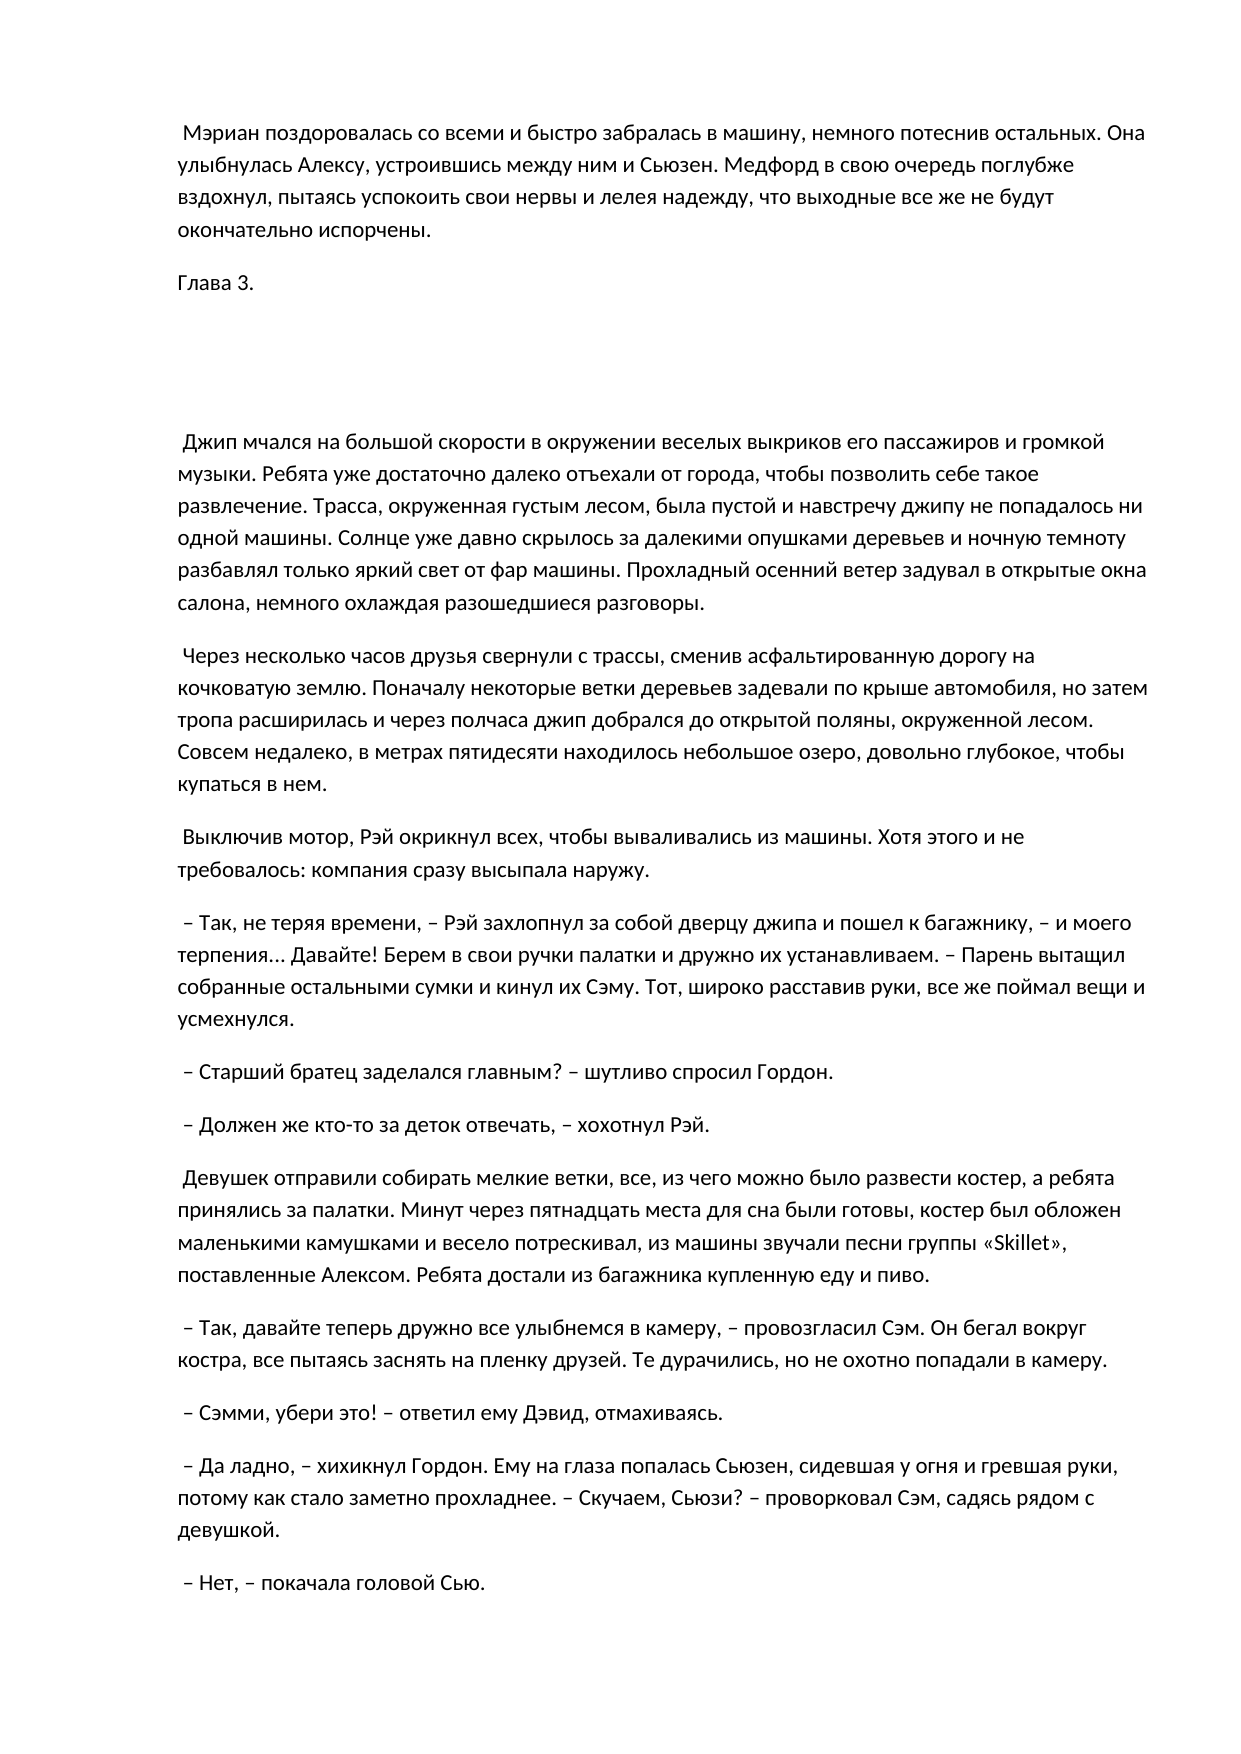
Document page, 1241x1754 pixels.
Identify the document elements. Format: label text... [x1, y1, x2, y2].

text Глава 3. [177, 268, 1152, 296]
text Выключив мотор, Рэй окрикнул всех, чтобы вываливались из машины. Хотя этого и не требовалось: компания сразу высыпала наружу. [177, 822, 1152, 883]
text – Сэмми, убери это! – ответил ему Дэвид, отмахиваясь. [177, 1398, 1152, 1426]
text – Старший братец заделался главным? – шутливо спросил Гордон. [177, 1057, 1152, 1085]
text Мэриан поздоровалась со всеми и быстро забралась в машину, немного потеснив остальных. Она улыбнулась Алексу, устроившись между ним и Сьюзен. Медфорд в свою очередь поглубже вздохнул, пытаясь успокоить свои нервы и лелея надежду, что выходные все же не будут окончательно испорчены. [177, 118, 1152, 243]
text – Так, не теряя времени, – Рэй захлопнул за собой дверцу джипа и пошел к багажнику, – и моего терпения... Давайте! Берем в свои ручки палатки и дружно их устанавливаем. – Парень вытащил собранные остальными сумки и кинул их Сэму. Тот, широко расставив руки, все же поймал вещи и усмехнулся. [177, 908, 1152, 1032]
text – Нет, – покачала головой Сью. [177, 1568, 1152, 1597]
text – Должен же кто-то за деток отвечать, – хохотнул Рэй. [177, 1110, 1152, 1138]
text Девушек отправили собирать мелкие ветки, все, из чего можно было развести костер, а ребята принялись за палатки. Минут через пятнадцать места для сна были готовы, костер был обложен маленькими камушками и весело потрескивал, из машины звучали песни группы «Skillet», поставленные Алексом. Ребята достали из багажника купленную еду и пиво. [177, 1163, 1152, 1288]
text – Так, давайте теперь дружно все улыбнемся в камеру, – провозгласил Сэм. Он бегал вокруг костра, все пытаясь заснять на пленку друзей. Те дурачились, но не охотно попадали в камеру. [177, 1313, 1152, 1373]
text – Да ладно, – хихикнул Гордон. Ему на глаза попалась Сьюзен, сидевшая у огня и гревшая руки, потому как стало заметно прохладнее. – Скучаем, Сьюзи? – проворковал Сэм, садясь рядом с девушкой. [177, 1451, 1152, 1543]
text Через несколько часов друзья свернули с трассы, сменив асфальтированную дорогу на кочковатую землю. Поначалу некоторые ветки деревьев задевали по крыше автомобиля, но затем тропа расширилась и через полчаса джип добрался до открытой поляны, окруженной лесом. Совсем недалеко, в метрах пятидесяти находилось небольшое озеро, довольно глубокое, чтобы купаться в нем. [177, 641, 1152, 797]
text Джип мчался на большой скорости в окружении веселых выкриков его пассажиров и громкой музыки. Ребята уже достаточно далеко отъехали от города, чтобы позволить себе такое развлечение. Трасса, окруженная густым лесом, была пустой и навстречу джипу не попадалось ни одной машины. Солнце уже давно скрылось за далекими опушками деревьев и ночную темноту разбавлял только яркий свет от фар машины. Прохладный осенний ветер задувал в открытые окна салона, немного охлаждая разошедшиеся разговоры. [177, 427, 1152, 616]
